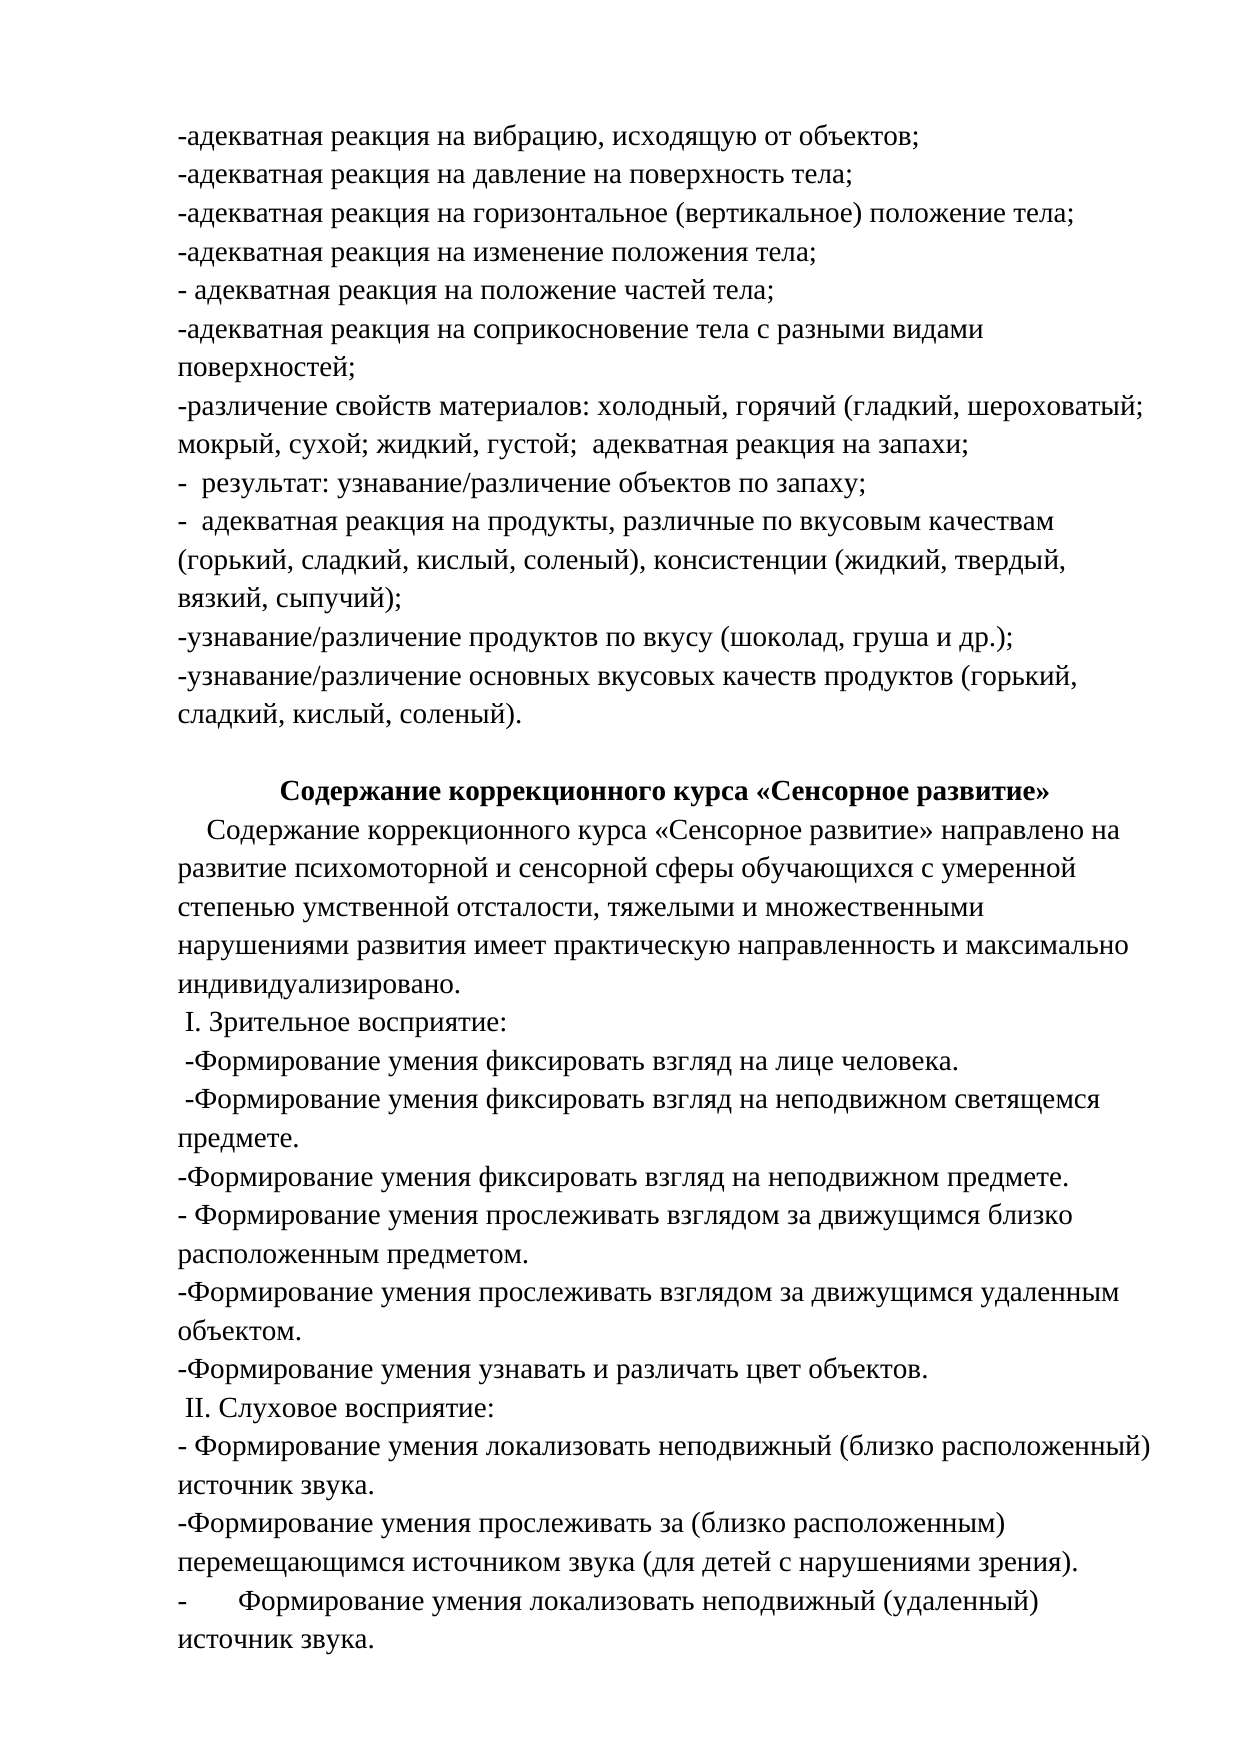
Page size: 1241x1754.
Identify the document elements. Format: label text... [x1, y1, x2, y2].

text - результат: узнавание/различение объектов по запаху; [177, 465, 1152, 498]
text - адекватная реакция на положение частей тела; [177, 272, 1152, 306]
text - адекватная реакция на продукты, различные по вкусовым качествам (горький, сладкий, кислый, соленый), консистенции (жидкий, твердый, вязкий, сыпучий); [177, 503, 1152, 614]
text - Формирование умения прослеживать взглядом за движущимся близко расположенным предметом. [177, 1197, 1152, 1269]
text -Формирование умения прослеживать взглядом за движущимся удаленным объектом. [177, 1274, 1152, 1346]
text I. Зрительное восприятие: [177, 1004, 1152, 1038]
text Содержание коррекционного курса «Сенсорное развитие» направлено на развитие психомоторной и сенсорной сферы обучающихся с умеренной степенью умственной отсталости, тяжелыми и множественными нарушениями развития имеет практическую направленность и максимально индивидуализировано. [177, 812, 1152, 999]
text -адекватная реакция на изменение положения тела; [177, 234, 1152, 267]
text -адекватная реакция на вибрацию, исходящую от объектов; [177, 118, 1152, 152]
text -адекватная реакция на соприкосновение тела с разными видами поверхностей; [177, 311, 1152, 383]
text -Формирование умения фиксировать взгляд на неподвижном светящемся предмете. [177, 1082, 1152, 1154]
text -Формирование умения фиксировать взгляд на неподвижном предмете. [177, 1159, 1152, 1192]
text -различение свойств материалов: холодный, горячий (гладкий, шероховатый; мокрый, сухой; жидкий, густой; адекватная реакция на запахи; [177, 388, 1152, 460]
text -адекватная реакция на горизонтальное (вертикальное) положение тела; [177, 195, 1152, 229]
text -Формирование умения прослеживать за (близко расположенным) перемещающимся источником звука (для детей с нарушениями зрения). - Формирование умения локализовать неподвижный (удаленный) источник звука. [177, 1506, 1152, 1655]
text - Формирование умения локализовать неподвижный (близко расположенный) источник звука. [177, 1428, 1152, 1501]
text -Формирование умения узнавать и различать цвет объектов. [177, 1351, 1152, 1385]
text -узнавание/различение основных вкусовых качеств продуктов (горький, сладкий, кислый, соленый). [177, 658, 1152, 730]
text -Формирование умения фиксировать взгляд на лице человека. [177, 1043, 1152, 1077]
text -адекватная реакция на давление на поверхность тела; [177, 157, 1152, 190]
text Содержание коррекционного курса «Сенсорное развитие» [177, 773, 1152, 807]
text II. Слуховое восприятие: [177, 1390, 1152, 1423]
text -узнавание/различение продуктов по вкусу (шоколад, груша и др.); [177, 619, 1152, 653]
